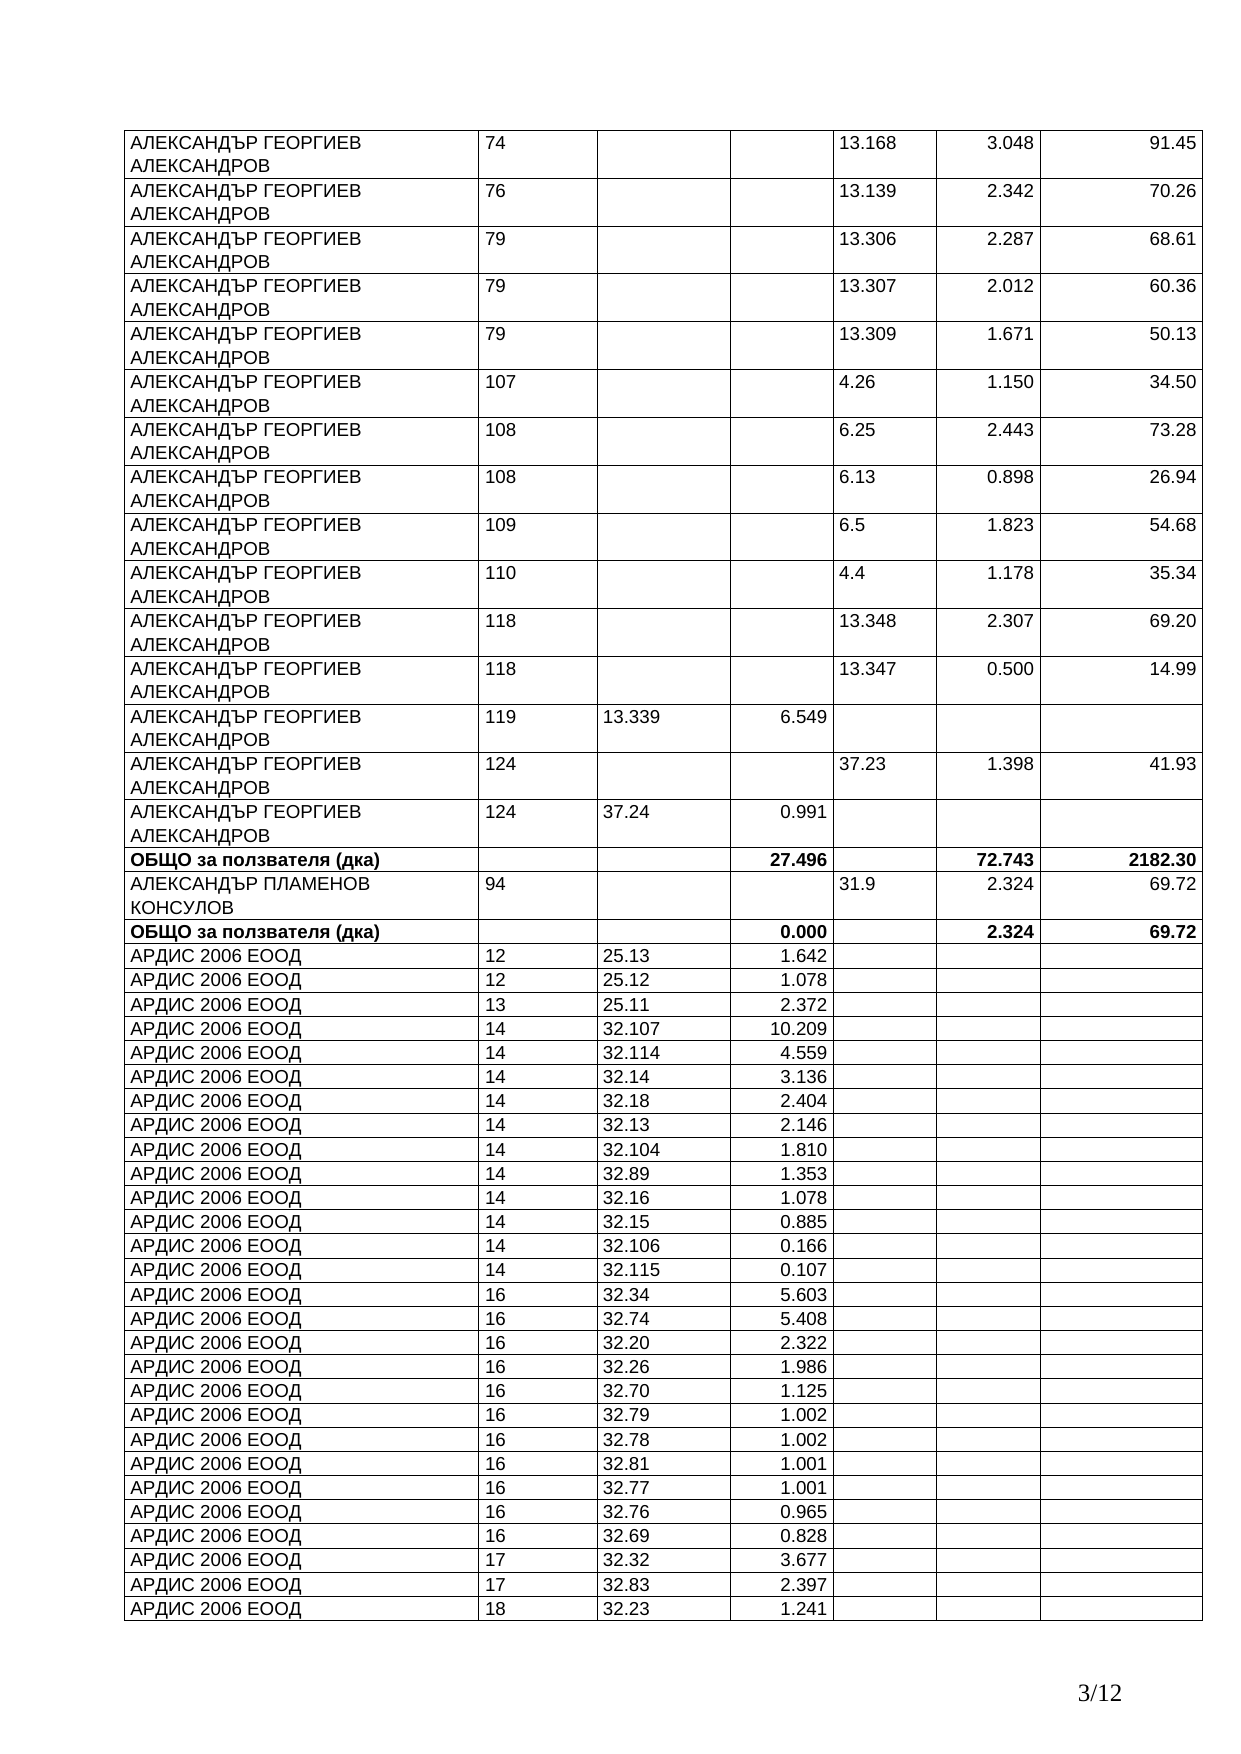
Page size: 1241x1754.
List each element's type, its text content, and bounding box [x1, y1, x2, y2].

table_cell [1041, 1065, 1202, 1088]
table_cell [834, 1476, 936, 1499]
table_cell [834, 1331, 936, 1354]
table_cell 108 [479, 466, 597, 512]
table_cell 3.136 [731, 1065, 833, 1088]
table_cell АРДИС 2006 ЕООД [125, 1355, 478, 1378]
table_cell 32.78 [598, 1428, 730, 1451]
table_cell АЛЕКСАНДЪР ГЕОРГИЕВ АЛЕКСАНДРОВ [125, 466, 478, 512]
table_cell 6.25 [834, 418, 936, 464]
table_cell 70.26 [1041, 179, 1202, 226]
table_cell 13 [479, 993, 597, 1016]
table_cell [937, 1500, 1040, 1523]
table_cell 72.743 [937, 848, 1040, 871]
table_cell [937, 1162, 1040, 1185]
table_cell 94 [479, 872, 597, 919]
table_cell 13.339 [598, 705, 730, 751]
table_cell [1041, 1259, 1202, 1282]
table_cell [598, 418, 730, 464]
table_cell АРДИС 2006 ЕООД [125, 969, 478, 992]
table_cell [834, 1283, 936, 1306]
table_cell АРДИС 2006 ЕООД [125, 1500, 478, 1523]
table_cell [731, 131, 833, 178]
table_cell АРДИС 2006 ЕООД [125, 1283, 478, 1306]
table_cell 32.104 [598, 1138, 730, 1161]
table_cell АРДИС 2006 ЕООД [125, 1041, 478, 1064]
table_cell 16 [479, 1476, 597, 1499]
table_cell АРДИС 2006 ЕООД [125, 1379, 478, 1402]
table_cell 16 [479, 1452, 597, 1475]
table_cell 14 [479, 1210, 597, 1233]
table_cell 14 [479, 1186, 597, 1209]
table_cell 34.50 [1041, 370, 1202, 417]
table_cell 0.000 [731, 920, 833, 943]
table_cell 1.078 [731, 1186, 833, 1209]
table_cell [731, 872, 833, 919]
table_cell [1041, 969, 1202, 992]
table_cell 118 [479, 657, 597, 704]
table_cell 4.559 [731, 1041, 833, 1064]
table_cell АЛЕКСАНДЪР ГЕОРГИЕВ АЛЕКСАНДРОВ [125, 418, 478, 464]
table_cell [834, 1524, 936, 1547]
table_cell 109 [479, 514, 597, 560]
table_cell 16 [479, 1307, 597, 1330]
table_cell 79 [479, 227, 597, 273]
table_cell [834, 1138, 936, 1161]
table_cell [1041, 1452, 1202, 1475]
table_cell [937, 1331, 1040, 1354]
table_cell [834, 1089, 936, 1112]
table_cell [834, 800, 936, 847]
table_cell [1041, 1597, 1202, 1620]
table_cell 6.13 [834, 466, 936, 512]
table_cell 14 [479, 1114, 597, 1137]
table_cell 1.241 [731, 1597, 833, 1620]
table_cell [1041, 1283, 1202, 1306]
table_cell 2.342 [937, 179, 1040, 226]
table_cell 14 [479, 1017, 597, 1040]
table_cell 119 [479, 705, 597, 751]
table_cell АЛЕКСАНДЪР ГЕОРГИЕВ АЛЕКСАНДРОВ [125, 514, 478, 560]
table_cell [731, 609, 833, 656]
table_cell 32.32 [598, 1549, 730, 1572]
table_cell 1.353 [731, 1162, 833, 1185]
table_cell [937, 705, 1040, 751]
table_cell 14 [479, 1089, 597, 1112]
table_cell [598, 466, 730, 512]
table_cell [937, 1017, 1040, 1040]
table_cell 32.115 [598, 1259, 730, 1282]
table_cell 17 [479, 1573, 597, 1596]
table_cell АЛЕКСАНДЪР ГЕОРГИЕВ АЛЕКСАНДРОВ [125, 657, 478, 704]
table_cell 60.36 [1041, 274, 1202, 321]
table_cell 2.443 [937, 418, 1040, 464]
table_cell 3.677 [731, 1549, 833, 1572]
table_cell [834, 1307, 936, 1330]
table_cell 13.309 [834, 322, 936, 369]
table_cell 1.002 [731, 1404, 833, 1427]
table_cell 13.168 [834, 131, 936, 178]
table_cell 5.408 [731, 1307, 833, 1330]
table_cell 32.13 [598, 1114, 730, 1137]
table_cell [834, 1573, 936, 1596]
table_cell 16 [479, 1500, 597, 1523]
table_cell АРДИС 2006 ЕООД [125, 1452, 478, 1475]
table_cell 0.965 [731, 1500, 833, 1523]
table_cell [937, 1283, 1040, 1306]
table_cell 14 [479, 1138, 597, 1161]
table_cell [834, 1162, 936, 1185]
table_cell [937, 1065, 1040, 1088]
table_cell [1041, 1162, 1202, 1185]
table_cell 1.001 [731, 1452, 833, 1475]
table_cell 32.81 [598, 1452, 730, 1475]
table_cell [937, 1138, 1040, 1161]
table_cell [937, 1549, 1040, 1572]
table_cell [1041, 800, 1202, 847]
table_cell [937, 1476, 1040, 1499]
table_cell [1041, 1114, 1202, 1137]
table_cell ОБЩО за ползвателя (дка) [125, 848, 478, 871]
table_cell 27.496 [731, 848, 833, 871]
table_cell 110 [479, 561, 597, 608]
table_cell [598, 370, 730, 417]
table_cell 2.012 [937, 274, 1040, 321]
table_cell [1041, 1307, 1202, 1330]
table_cell [598, 609, 730, 656]
table_cell 13.348 [834, 609, 936, 656]
table_cell 32.69 [598, 1524, 730, 1547]
table_cell 12 [479, 969, 597, 992]
table_cell [834, 1186, 936, 1209]
table_cell 1.671 [937, 322, 1040, 369]
table_cell 16 [479, 1379, 597, 1402]
table_cell [1041, 1041, 1202, 1064]
table_cell 13.306 [834, 227, 936, 273]
table_cell 1.823 [937, 514, 1040, 560]
table_cell 91.45 [1041, 131, 1202, 178]
table_cell 1.398 [937, 753, 1040, 799]
table_cell АРДИС 2006 ЕООД [125, 1259, 478, 1282]
table_cell 50.13 [1041, 322, 1202, 369]
table_cell [1041, 1379, 1202, 1402]
table_cell [598, 274, 730, 321]
table_cell [1041, 705, 1202, 751]
table_cell АРДИС 2006 ЕООД [125, 1162, 478, 1185]
table_cell 14 [479, 1065, 597, 1088]
table_cell 4.26 [834, 370, 936, 417]
table_cell [834, 1452, 936, 1475]
table_cell 76 [479, 179, 597, 226]
table_cell 2182.30 [1041, 848, 1202, 871]
table_cell [937, 944, 1040, 967]
table_cell 2.372 [731, 993, 833, 1016]
table_cell [731, 322, 833, 369]
table_cell [1041, 1524, 1202, 1547]
table_cell [937, 1355, 1040, 1378]
table_cell 2.324 [937, 920, 1040, 943]
table_cell [598, 131, 730, 178]
table_cell [937, 1404, 1040, 1427]
table_cell [834, 1597, 936, 1620]
table_cell 2.397 [731, 1573, 833, 1596]
table_cell 1.002 [731, 1428, 833, 1451]
table_cell [598, 514, 730, 560]
table_cell [834, 944, 936, 967]
table_cell АРДИС 2006 ЕООД [125, 993, 478, 1016]
table_cell [1041, 1234, 1202, 1257]
table_cell 32.14 [598, 1065, 730, 1088]
table_cell 2.146 [731, 1114, 833, 1137]
table_cell АРДИС 2006 ЕООД [125, 1573, 478, 1596]
table_cell 74 [479, 131, 597, 178]
table_cell АРДИС 2006 ЕООД [125, 1476, 478, 1499]
table_cell [598, 872, 730, 919]
table_cell АРДИС 2006 ЕООД [125, 1186, 478, 1209]
table_cell 32.26 [598, 1355, 730, 1378]
table_cell 32.107 [598, 1017, 730, 1040]
table_cell 2.322 [731, 1331, 833, 1354]
table_cell 3.048 [937, 131, 1040, 178]
table_cell [731, 561, 833, 608]
table_cell [731, 657, 833, 704]
table_cell АРДИС 2006 ЕООД [125, 1428, 478, 1451]
table_cell АРДИС 2006 ЕООД [125, 1549, 478, 1572]
table_cell [731, 753, 833, 799]
table_cell 25.13 [598, 944, 730, 967]
table_cell 54.68 [1041, 514, 1202, 560]
table_cell 79 [479, 274, 597, 321]
table_cell [598, 848, 730, 871]
table_cell [1041, 1500, 1202, 1523]
table_cell [834, 1065, 936, 1088]
table_cell [731, 370, 833, 417]
table_cell [834, 705, 936, 751]
table_cell 25.12 [598, 969, 730, 992]
table_cell [1041, 1476, 1202, 1499]
table_cell 2.287 [937, 227, 1040, 273]
table_cell 124 [479, 753, 597, 799]
table_cell [1041, 1186, 1202, 1209]
table_cell 13.347 [834, 657, 936, 704]
table_cell 0.107 [731, 1259, 833, 1282]
table_cell 16 [479, 1355, 597, 1378]
table_cell АРДИС 2006 ЕООД [125, 1404, 478, 1427]
table_cell [834, 969, 936, 992]
table_cell 69.72 [1041, 920, 1202, 943]
table_cell [1041, 1549, 1202, 1572]
table_cell [598, 920, 730, 943]
table_cell 26.94 [1041, 466, 1202, 512]
table_cell 32.77 [598, 1476, 730, 1499]
table_cell 37.24 [598, 800, 730, 847]
table_cell 32.76 [598, 1500, 730, 1523]
table_cell [1041, 944, 1202, 967]
table_cell 6.5 [834, 514, 936, 560]
table_cell [1041, 1428, 1202, 1451]
table_cell [834, 1041, 936, 1064]
table_cell [937, 1524, 1040, 1547]
table_cell [731, 418, 833, 464]
table_cell [731, 227, 833, 273]
table_cell 32.106 [598, 1234, 730, 1257]
table_cell 5.603 [731, 1283, 833, 1306]
table_cell АЛЕКСАНДЪР ГЕОРГИЕВ АЛЕКСАНДРОВ [125, 753, 478, 799]
table_cell [598, 657, 730, 704]
table_cell АРДИС 2006 ЕООД [125, 1234, 478, 1257]
table_cell [937, 1234, 1040, 1257]
table_cell 14.99 [1041, 657, 1202, 704]
table_cell [937, 1210, 1040, 1233]
table_cell 12 [479, 944, 597, 967]
table_cell [598, 753, 730, 799]
table_cell АЛЕКСАНДЪР ГЕОРГИЕВ АЛЕКСАНДРОВ [125, 609, 478, 656]
table_cell 0.500 [937, 657, 1040, 704]
table_cell [731, 466, 833, 512]
table_cell АРДИС 2006 ЕООД [125, 1089, 478, 1112]
table_cell [479, 848, 597, 871]
table_cell 32.89 [598, 1162, 730, 1185]
table_cell 0.166 [731, 1234, 833, 1257]
table_cell 1.125 [731, 1379, 833, 1402]
table_cell [479, 920, 597, 943]
table_cell 0.991 [731, 800, 833, 847]
table_cell 118 [479, 609, 597, 656]
table_cell [937, 1114, 1040, 1137]
table_cell [834, 1114, 936, 1137]
table_cell 32.70 [598, 1379, 730, 1402]
table_cell [937, 1428, 1040, 1451]
table_cell [598, 227, 730, 273]
table_cell [834, 1428, 936, 1451]
table_cell 32.114 [598, 1041, 730, 1064]
table_cell 32.15 [598, 1210, 730, 1233]
table_cell [1041, 1404, 1202, 1427]
table_cell 0.885 [731, 1210, 833, 1233]
table_cell [834, 1379, 936, 1402]
table_cell 14 [479, 1234, 597, 1257]
table_cell [1041, 1089, 1202, 1112]
table_cell 2.307 [937, 609, 1040, 656]
table_cell 14 [479, 1041, 597, 1064]
table_cell АРДИС 2006 ЕООД [125, 1210, 478, 1233]
table_cell 32.79 [598, 1404, 730, 1427]
table_cell АЛЕКСАНДЪР ГЕОРГИЕВ АЛЕКСАНДРОВ [125, 274, 478, 321]
table_cell [834, 993, 936, 1016]
table_cell 37.23 [834, 753, 936, 799]
table_cell 14 [479, 1259, 597, 1282]
table_cell [834, 1234, 936, 1257]
table_cell [1041, 1573, 1202, 1596]
table_cell АЛЕКСАНДЪР ГЕОРГИЕВ АЛЕКСАНДРОВ [125, 227, 478, 273]
table_cell [1041, 993, 1202, 1016]
table_cell [834, 1500, 936, 1523]
table_cell 18 [479, 1597, 597, 1620]
table_cell [937, 969, 1040, 992]
table_cell [731, 514, 833, 560]
table_cell 31.9 [834, 872, 936, 919]
table_cell 2.324 [937, 872, 1040, 919]
table_cell [1041, 1331, 1202, 1354]
table_cell 32.74 [598, 1307, 730, 1330]
table_cell [937, 1597, 1040, 1620]
table_cell 79 [479, 322, 597, 369]
table_cell АЛЕКСАНДЪР ПЛАМЕНОВ КОНСУЛОВ [125, 872, 478, 919]
table_cell 108 [479, 418, 597, 464]
table_cell [834, 1017, 936, 1040]
table_cell 68.61 [1041, 227, 1202, 273]
table_cell [834, 920, 936, 943]
table_cell [834, 1549, 936, 1572]
table_cell [1041, 1355, 1202, 1378]
table_cell [598, 179, 730, 226]
table_cell АЛЕКСАНДЪР ГЕОРГИЕВ АЛЕКСАНДРОВ [125, 561, 478, 608]
table_cell [731, 179, 833, 226]
table_cell [834, 1355, 936, 1378]
table_cell 13.307 [834, 274, 936, 321]
table_cell АЛЕКСАНДЪР ГЕОРГИЕВ АЛЕКСАНДРОВ [125, 179, 478, 226]
table_cell 32.23 [598, 1597, 730, 1620]
table_cell АЛЕКСАНДЪР ГЕОРГИЕВ АЛЕКСАНДРОВ [125, 800, 478, 847]
table_cell [1041, 1138, 1202, 1161]
table_cell 1.178 [937, 561, 1040, 608]
table_cell 32.83 [598, 1573, 730, 1596]
table_cell 107 [479, 370, 597, 417]
table_cell 1.810 [731, 1138, 833, 1161]
table_cell 32.16 [598, 1186, 730, 1209]
table_cell [937, 1259, 1040, 1282]
table_cell 0.898 [937, 466, 1040, 512]
table_cell [598, 561, 730, 608]
table_cell 32.34 [598, 1283, 730, 1306]
table_cell [1041, 1210, 1202, 1233]
table_cell 16 [479, 1524, 597, 1547]
table_cell [937, 1379, 1040, 1402]
table_cell АРДИС 2006 ЕООД [125, 944, 478, 967]
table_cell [125, 131, 478, 178]
table_cell [834, 1404, 936, 1427]
table_cell 4.4 [834, 561, 936, 608]
table_cell АЛЕКСАНДЪР ГЕОРГИЕВ АЛЕКСАНДРОВ [125, 370, 478, 417]
table_cell 16 [479, 1331, 597, 1354]
table_cell [598, 322, 730, 369]
table_cell 41.93 [1041, 753, 1202, 799]
table_cell АРДИС 2006 ЕООД [125, 1114, 478, 1137]
table_cell 13.139 [834, 179, 936, 226]
table_cell АРДИС 2006 ЕООД [125, 1524, 478, 1547]
table_cell 6.549 [731, 705, 833, 751]
table_cell 35.34 [1041, 561, 1202, 608]
table_cell 1.078 [731, 969, 833, 992]
table_cell [834, 848, 936, 871]
table_cell АЛЕКСАНДЪР ГЕОРГИЕВ АЛЕКСАНДРОВ [125, 322, 478, 369]
table_cell [1041, 1017, 1202, 1040]
table_cell 69.20 [1041, 609, 1202, 656]
table_cell АРДИС 2006 ЕООД [125, 1331, 478, 1354]
table_cell 1.986 [731, 1355, 833, 1378]
table_cell [937, 1573, 1040, 1596]
table_cell 16 [479, 1404, 597, 1427]
table_cell 0.828 [731, 1524, 833, 1547]
table_cell 1.150 [937, 370, 1040, 417]
table_cell 32.20 [598, 1331, 730, 1354]
table_cell [937, 1186, 1040, 1209]
table_cell 14 [479, 1162, 597, 1185]
table_cell АРДИС 2006 ЕООД [125, 1307, 478, 1330]
table_cell АРДИС 2006 ЕООД [125, 1597, 478, 1620]
table_cell 2.404 [731, 1089, 833, 1112]
table_cell [937, 800, 1040, 847]
table_cell 16 [479, 1283, 597, 1306]
table_cell [937, 1041, 1040, 1064]
table_cell [937, 1452, 1040, 1475]
table_cell 10.209 [731, 1017, 833, 1040]
table_cell 1.642 [731, 944, 833, 967]
table_cell 25.11 [598, 993, 730, 1016]
table_cell 1.001 [731, 1476, 833, 1499]
table_cell АРДИС 2006 ЕООД [125, 1065, 478, 1088]
table_cell 32.18 [598, 1089, 730, 1112]
table_cell [937, 1089, 1040, 1112]
table_cell [731, 274, 833, 321]
table_cell АРДИС 2006 ЕООД [125, 1138, 478, 1161]
table_cell [834, 1210, 936, 1233]
table_cell 17 [479, 1549, 597, 1572]
table_cell АРДИС 2006 ЕООД [125, 1017, 478, 1040]
table_cell [937, 1307, 1040, 1330]
table_cell АЛЕКСАНДЪР ГЕОРГИЕВ АЛЕКСАНДРОВ [125, 705, 478, 751]
table_cell 73.28 [1041, 418, 1202, 464]
table_cell 69.72 [1041, 872, 1202, 919]
table_cell 124 [479, 800, 597, 847]
table_cell [834, 1259, 936, 1282]
table_cell [937, 993, 1040, 1016]
table_cell 16 [479, 1428, 597, 1451]
table_cell ОБЩО за ползвателя (дка) [125, 920, 478, 943]
